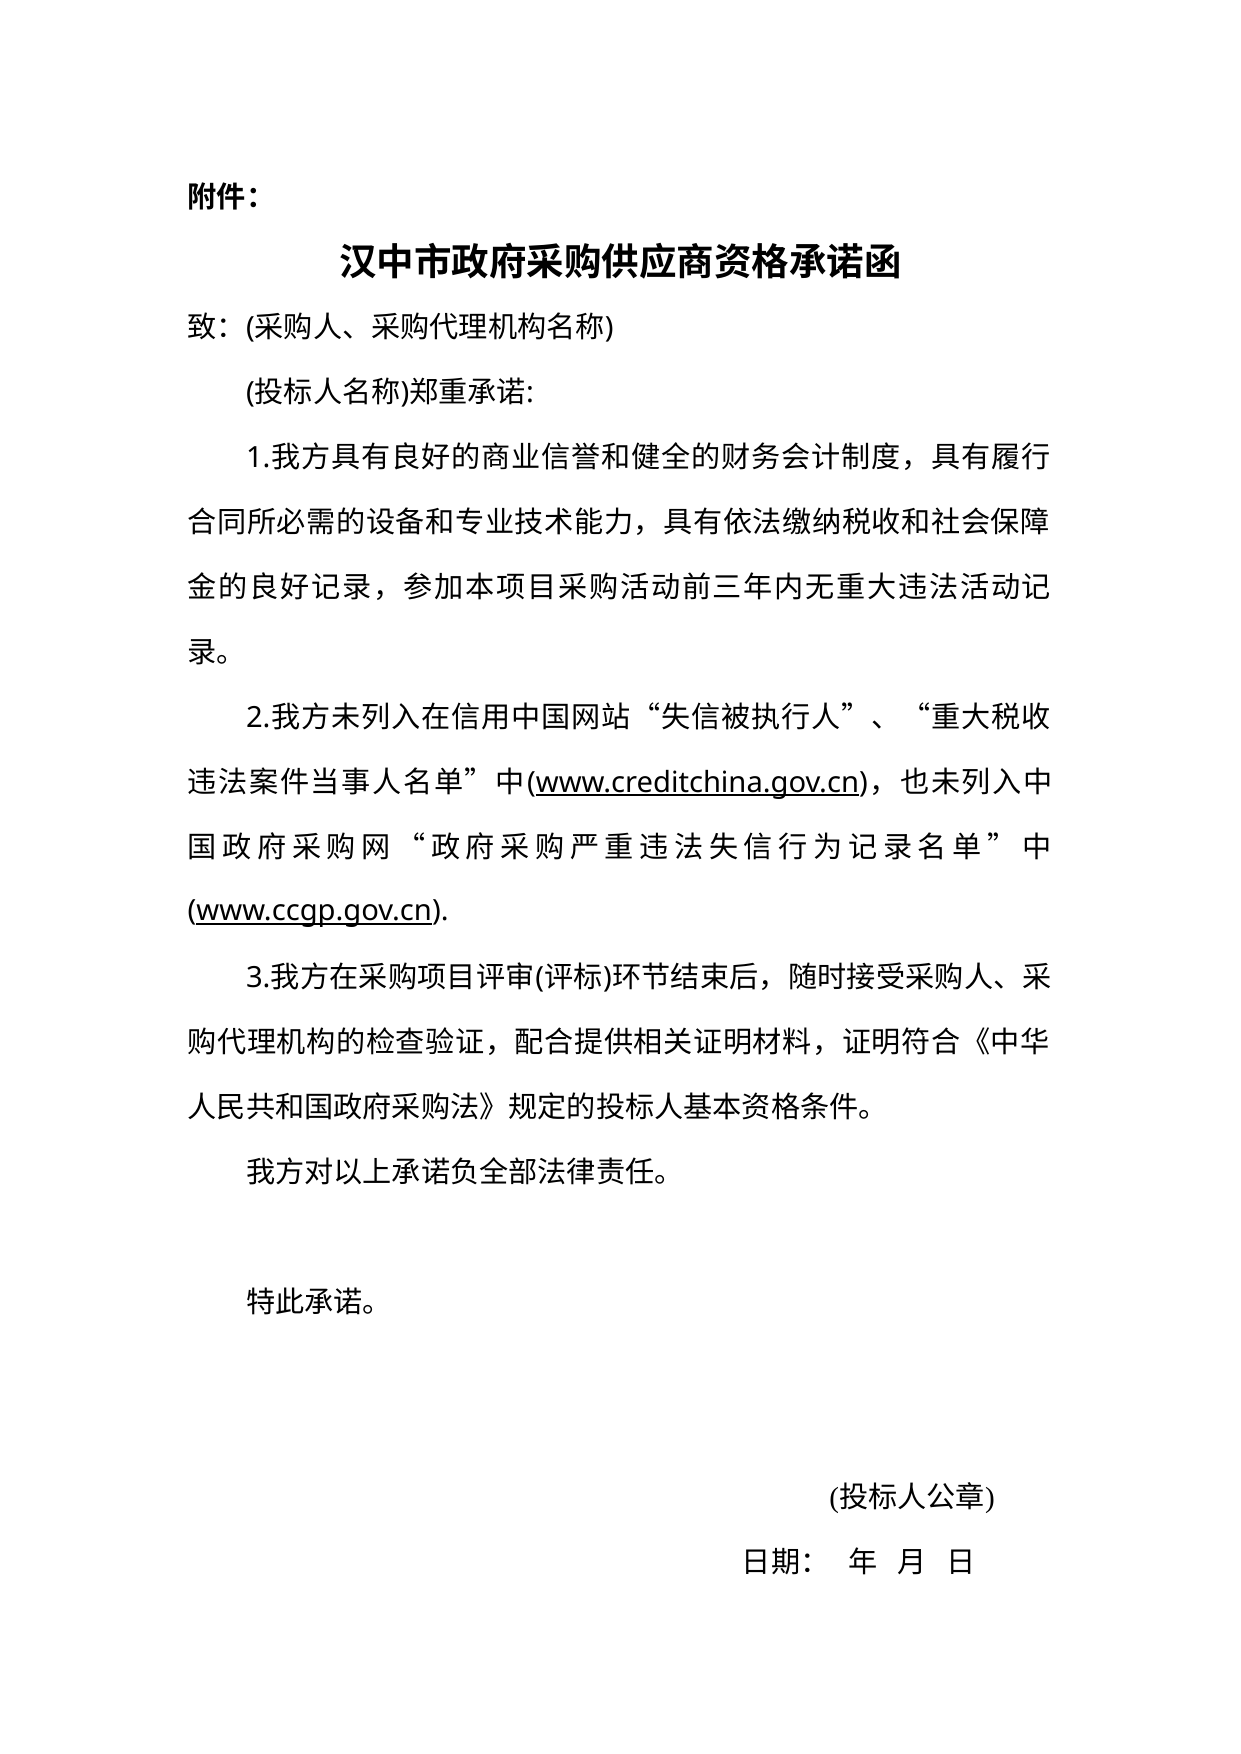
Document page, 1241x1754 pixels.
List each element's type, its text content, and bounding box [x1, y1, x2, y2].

text 附件： [187, 162, 1053, 227]
list 1.我方具有良好的商业信誉和健全的财务会计制度，具有履行合同所必需的设备和专业技术能力，具有依法缴纳税收和社会保障金的良好记录，参加本项目采购活动前三年内无重大违法活动记录。 [187, 422, 1053, 682]
text 致：(采购人、采购代理机构名称) [187, 292, 1053, 357]
text 特此承诺。 [187, 1267, 1053, 1332]
text 日期： 年 月 日 [187, 1527, 1053, 1592]
text 汉中市政府采购供应商资格承诺函 [187, 227, 1053, 292]
text (投标人名称)郑重承诺: [187, 357, 1053, 422]
text 我方对以上承诺负全部法律责任。 [187, 1137, 1053, 1202]
text 2.我方未列入在信用中国网站“失信被执行人”、“重大税收违法案件当事人名单”中(www.creditchina.gov.cn)，也未列入中国政府采购网“政府采购严重违法失信行为记录名单”中(www.ccgp.gov.cn). [187, 682, 1053, 942]
text (投标人公章) [187, 1462, 1053, 1527]
text 3.我方在采购项目评审(评标)环节结束后，随时接受采购人、采购代理机构的检查验证，配合提供相关证明材料，证明符合《中华人民共和国政府采购法》规定的投标人基本资格条件。 [187, 942, 1053, 1137]
